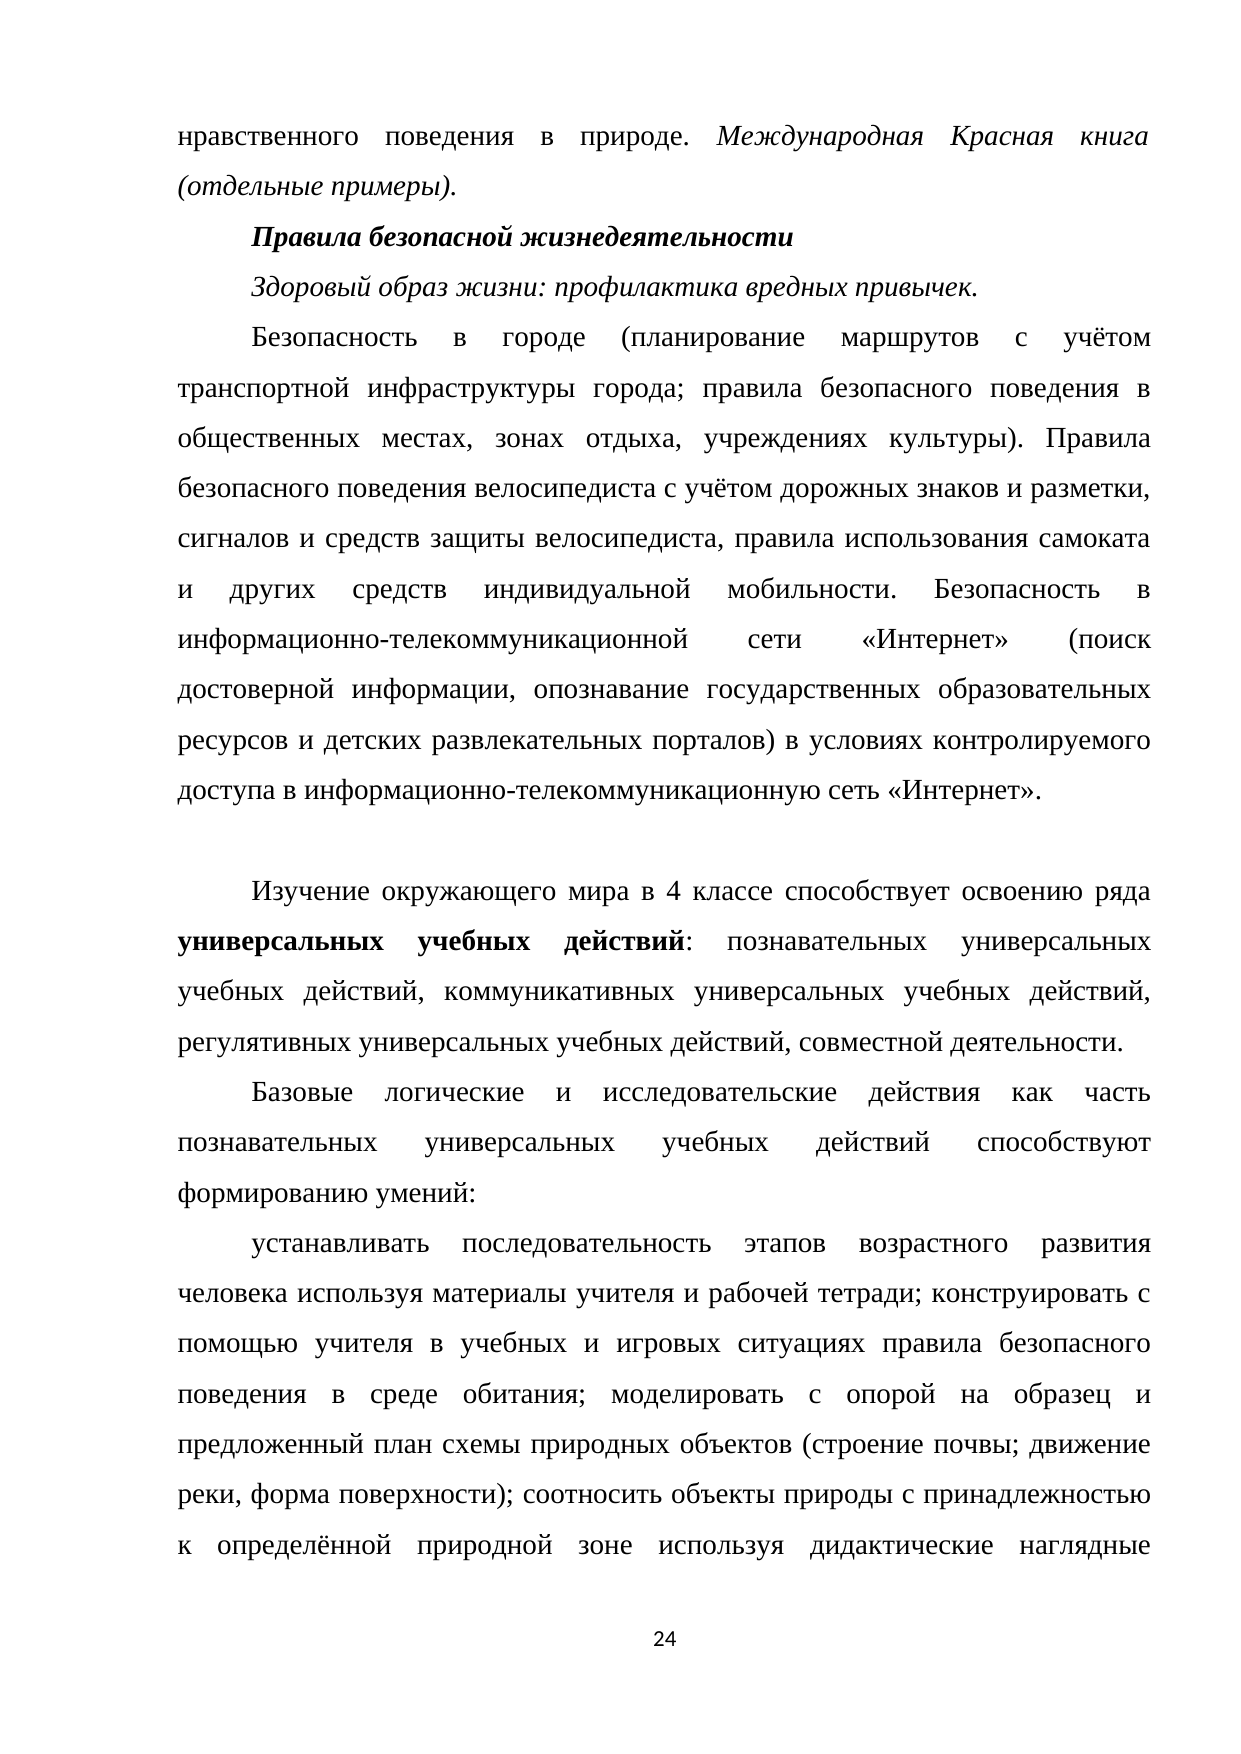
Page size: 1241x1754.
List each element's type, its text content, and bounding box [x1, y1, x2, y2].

text Безопасность в городе (планирование маршрутов с учётом транспортной инфраструктуры города; правила безопасного поведения в общественных местах, зонах отдыха, учреждениях культуры). Правила безопасного поведения велосипедиста с учётом дорожных знаков и разметки, сигналов и средств защиты велосипедиста, правила использования самоката и других средств индивидуальной мобильности. Безопасность в информационно-телекоммуникационной сети «Интернет» (поиск достоверной информации, опознавание государственных образовательных ресурсов и детских развлекательных порталов) в условиях контролируемого доступа в информационно-телекоммуникационную сеть «Интернет». [177, 319, 1152, 806]
text Базовые логические и исследовательские действия как часть познавательных универсальных учебных действий способствуют формированию умений: [177, 1074, 1152, 1208]
text Правила безопасной жизнедеятельности [177, 219, 1152, 252]
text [177, 118, 1152, 202]
text Здоровый образ жизни: профилактика вредных привычек. [177, 269, 1152, 303]
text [177, 1225, 1152, 1560]
text Изучение окружающего мира в 4 классе способствует освоению ряда универсальных учебных действий: познавательных универсальных учебных действий, коммуникативных универсальных учебных действий, регулятивных универсальных учебных действий, совместной деятельности. [177, 873, 1152, 1057]
